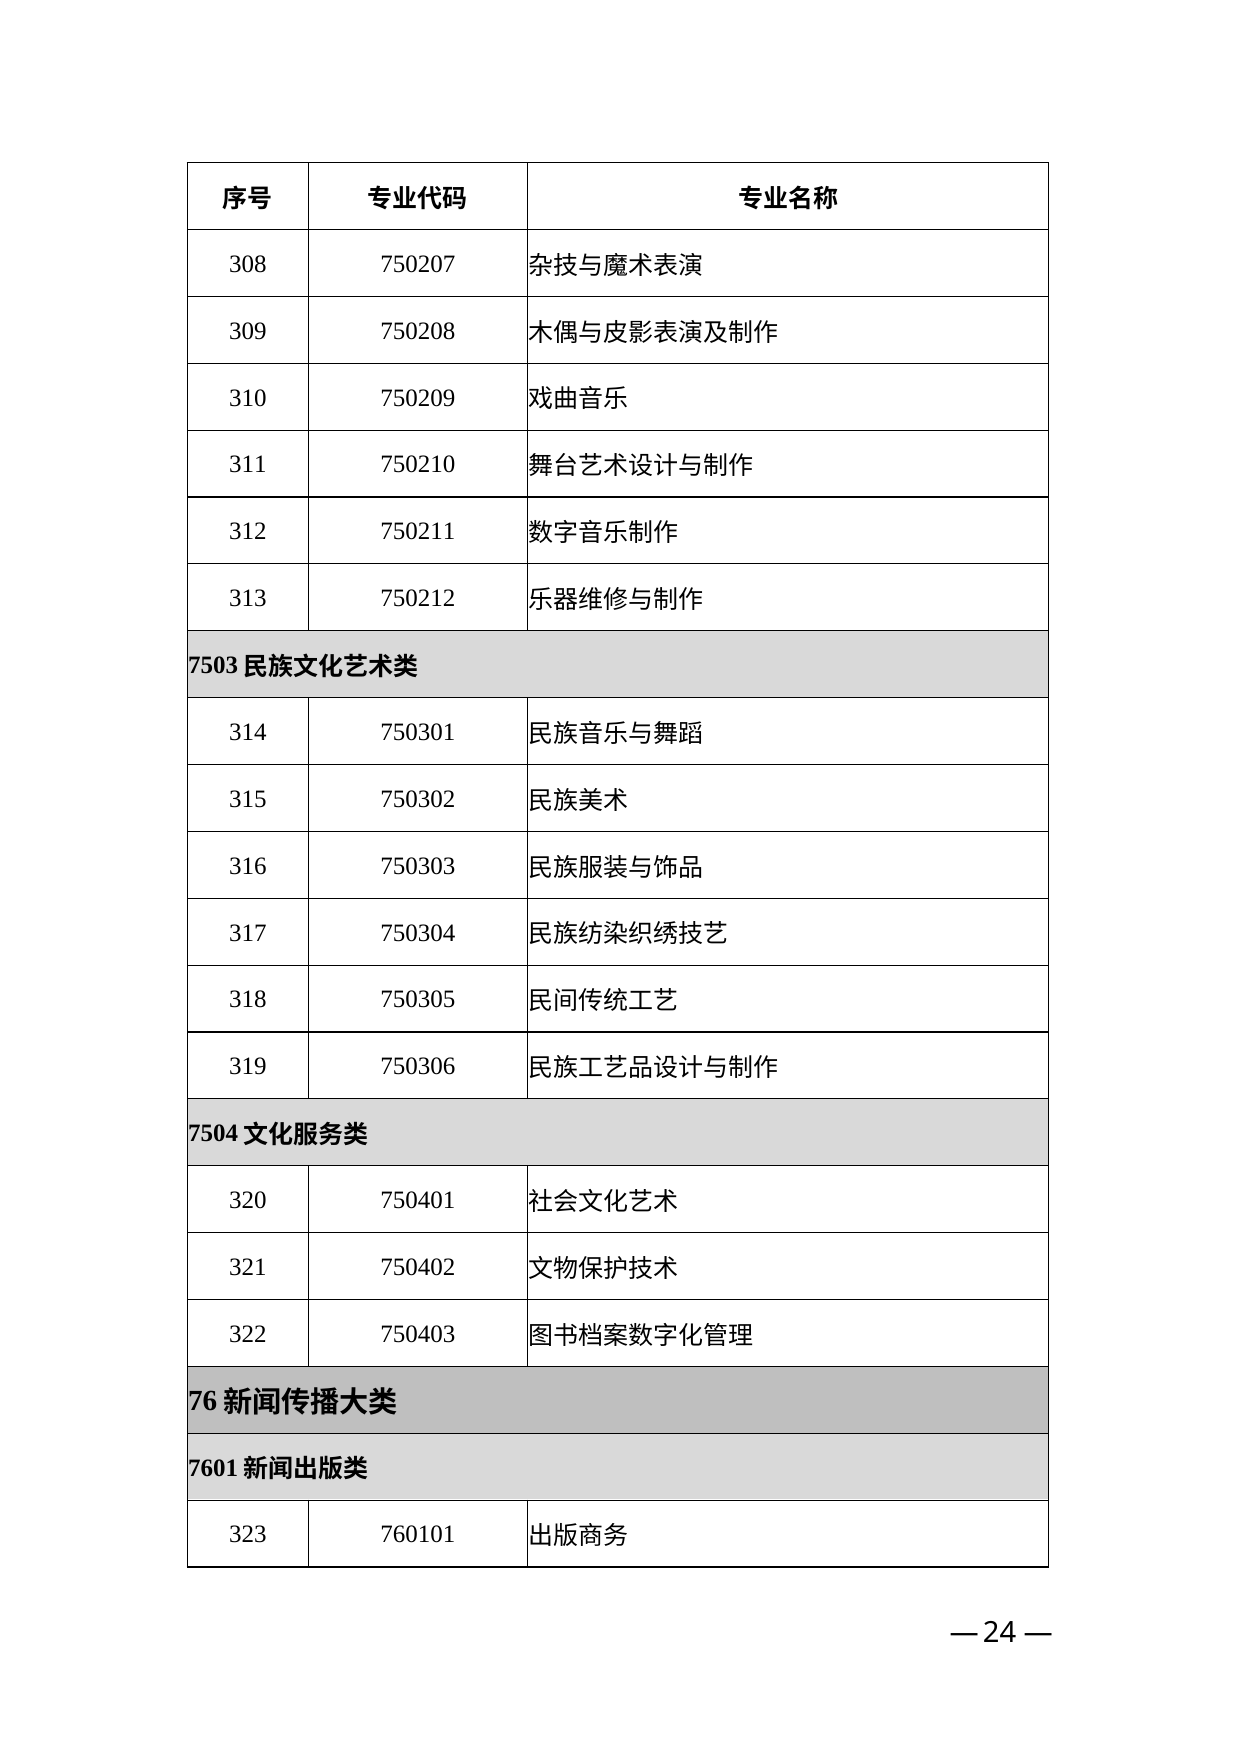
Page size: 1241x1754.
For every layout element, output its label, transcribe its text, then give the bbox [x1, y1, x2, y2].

table_cell 民族服装与饰品 [528, 832, 1048, 898]
table_cell 舞台艺术设计与制作 [528, 431, 1048, 496]
table_cell 民族音乐与舞蹈 [528, 698, 1048, 764]
table_header 序号 [188, 163, 308, 229]
table_cell 308 [188, 230, 308, 296]
table_cell 323 [188, 1501, 308, 1566]
table_cell 民族工艺品设计与制作 [528, 1033, 1048, 1098]
table_cell 杂技与魔术表演 [528, 230, 1048, 296]
table_cell 750306 [309, 1033, 527, 1098]
table_cell 民族纺染织绣技艺 [528, 899, 1048, 964]
table_cell 317 [188, 899, 308, 964]
table_cell 木偶与皮影表演及制作 [528, 297, 1048, 363]
table_cell 7601新闻出版类 [188, 1434, 1048, 1499]
table_cell 乐器维修与制作 [528, 564, 1048, 630]
table_cell 750302 [309, 765, 527, 831]
table_cell 社会文化艺术 [528, 1166, 1048, 1232]
table_cell 750209 [309, 364, 527, 429]
table_cell 出版商务 [528, 1501, 1048, 1566]
table_cell 750403 [309, 1300, 527, 1366]
table_cell 315 [188, 765, 308, 831]
table_cell 313 [188, 564, 308, 630]
table_cell 318 [188, 966, 308, 1031]
table_cell 322 [188, 1300, 308, 1366]
table_cell 760101 [309, 1501, 527, 1566]
table_cell 320 [188, 1166, 308, 1232]
table_header 专业代码 [309, 163, 527, 229]
table_cell 311 [188, 431, 308, 496]
table_cell 750401 [309, 1166, 527, 1232]
table_cell 750304 [309, 899, 527, 964]
table_cell 319 [188, 1033, 308, 1098]
table_cell 316 [188, 832, 308, 898]
table_cell 数字音乐制作 [528, 498, 1048, 563]
table_header 专业名称 [528, 163, 1048, 229]
table_cell 310 [188, 364, 308, 429]
table_cell 戏曲音乐 [528, 364, 1048, 429]
table_cell 750303 [309, 832, 527, 898]
table_cell 321 [188, 1233, 308, 1299]
table_cell 314 [188, 698, 308, 764]
table_cell 750212 [309, 564, 527, 630]
table_cell 文物保护技术 [528, 1233, 1048, 1299]
table_cell 750402 [309, 1233, 527, 1299]
table_cell 750305 [309, 966, 527, 1031]
table_cell 7503民族文化艺术类 [188, 631, 1048, 697]
table_cell 750208 [309, 297, 527, 363]
table_cell 750207 [309, 230, 527, 296]
table_cell 民间传统工艺 [528, 966, 1048, 1031]
table_cell 312 [188, 498, 308, 563]
table_cell 图书档案数字化管理 [528, 1300, 1048, 1366]
table_cell 750211 [309, 498, 527, 563]
table_cell 309 [188, 297, 308, 363]
table_cell 7504文化服务类 [188, 1099, 1048, 1165]
table_cell 750210 [309, 431, 527, 496]
table_cell 76新闻传播大类 [188, 1367, 1048, 1433]
table_cell 民族美术 [528, 765, 1048, 831]
table_cell 750301 [309, 698, 527, 764]
